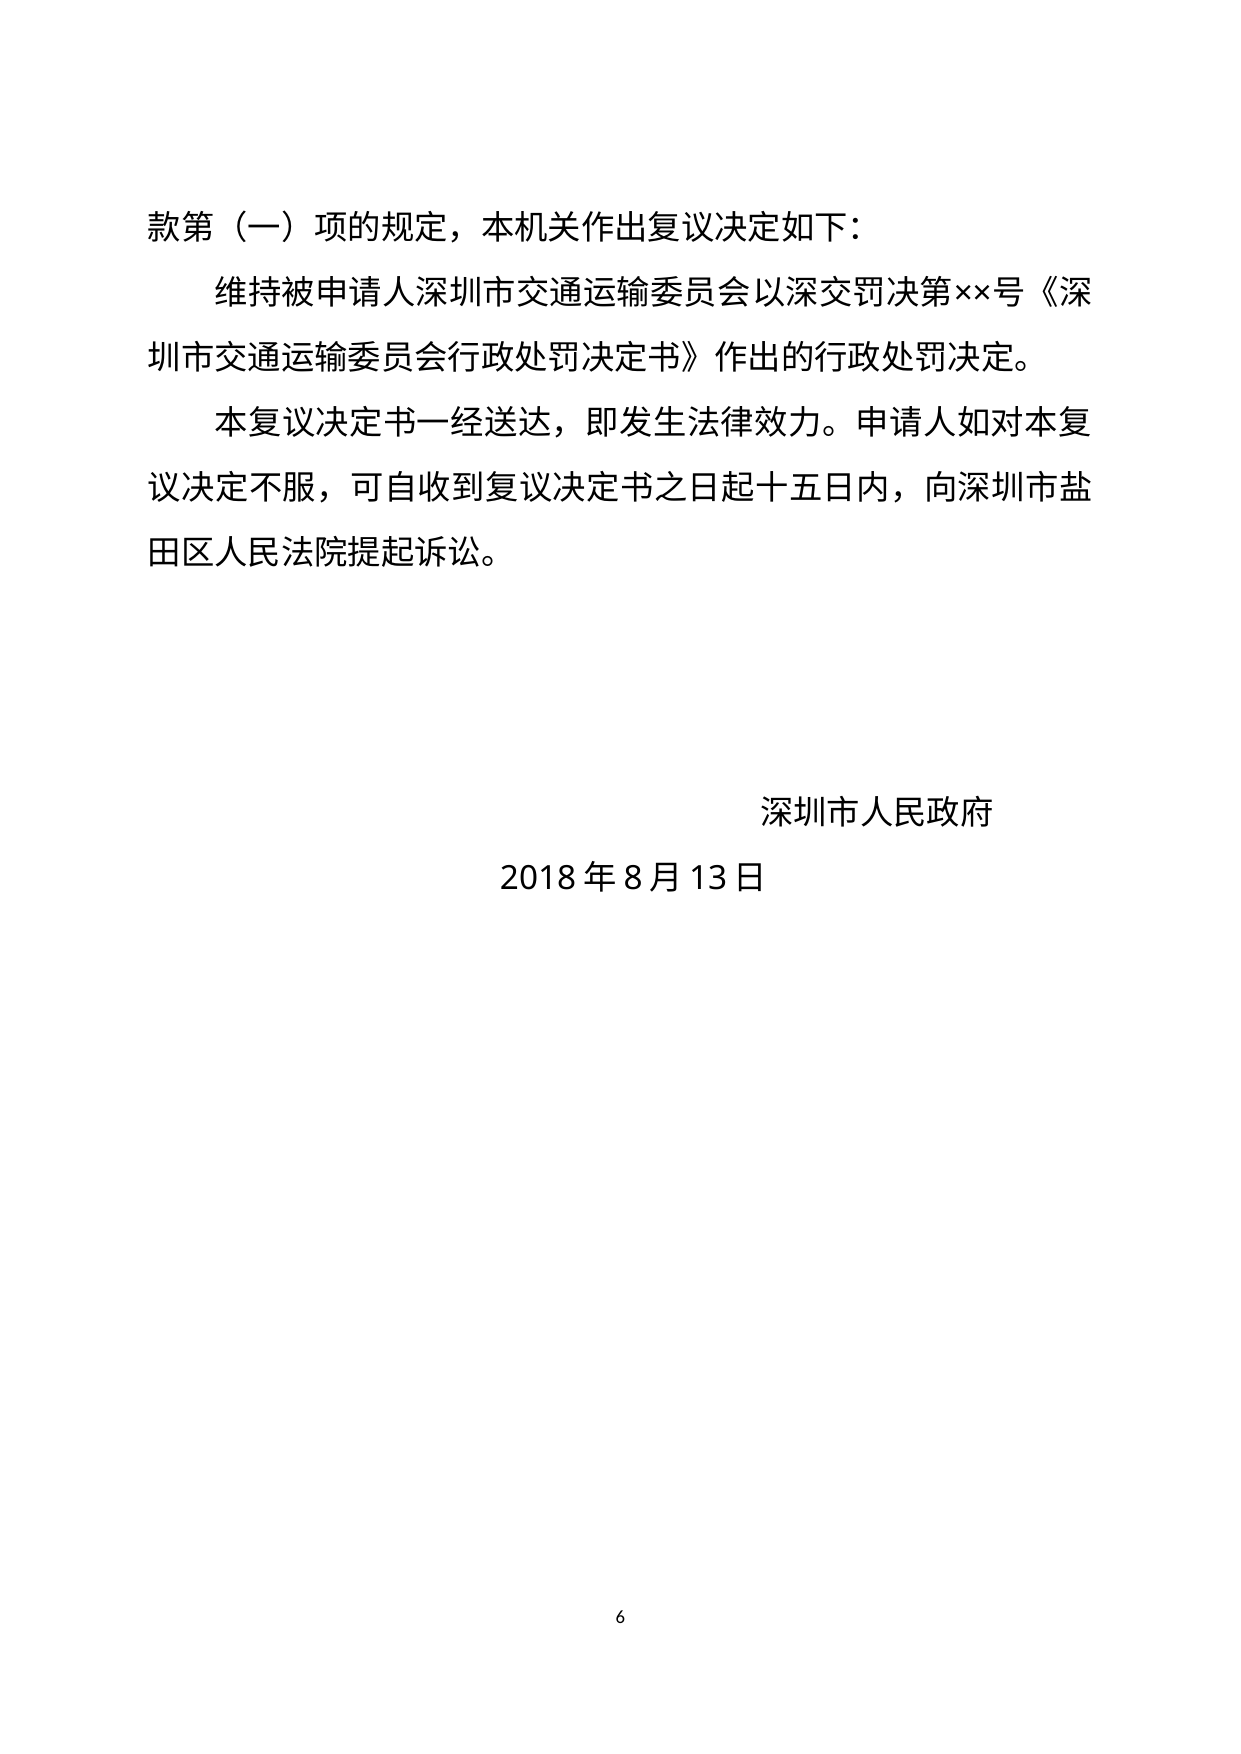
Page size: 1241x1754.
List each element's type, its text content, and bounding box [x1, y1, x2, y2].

text 2018年8月13日 [148, 842, 1092, 907]
text 本复议决定书一经送达，即发生法律效力。申请人如对本复议决定不服，可自收到复议决定书之日起十五日内，向深圳市盐田区人民法院提起诉讼。 [148, 387, 1092, 582]
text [148, 192, 1092, 257]
text 深圳市人民政府 [148, 777, 1092, 842]
text 维持被申请人深圳市交通运输委员会以深交罚决第××号《深圳市交通运输委员会行政处罚决定书》作出的行政处罚决定。 [148, 257, 1092, 387]
